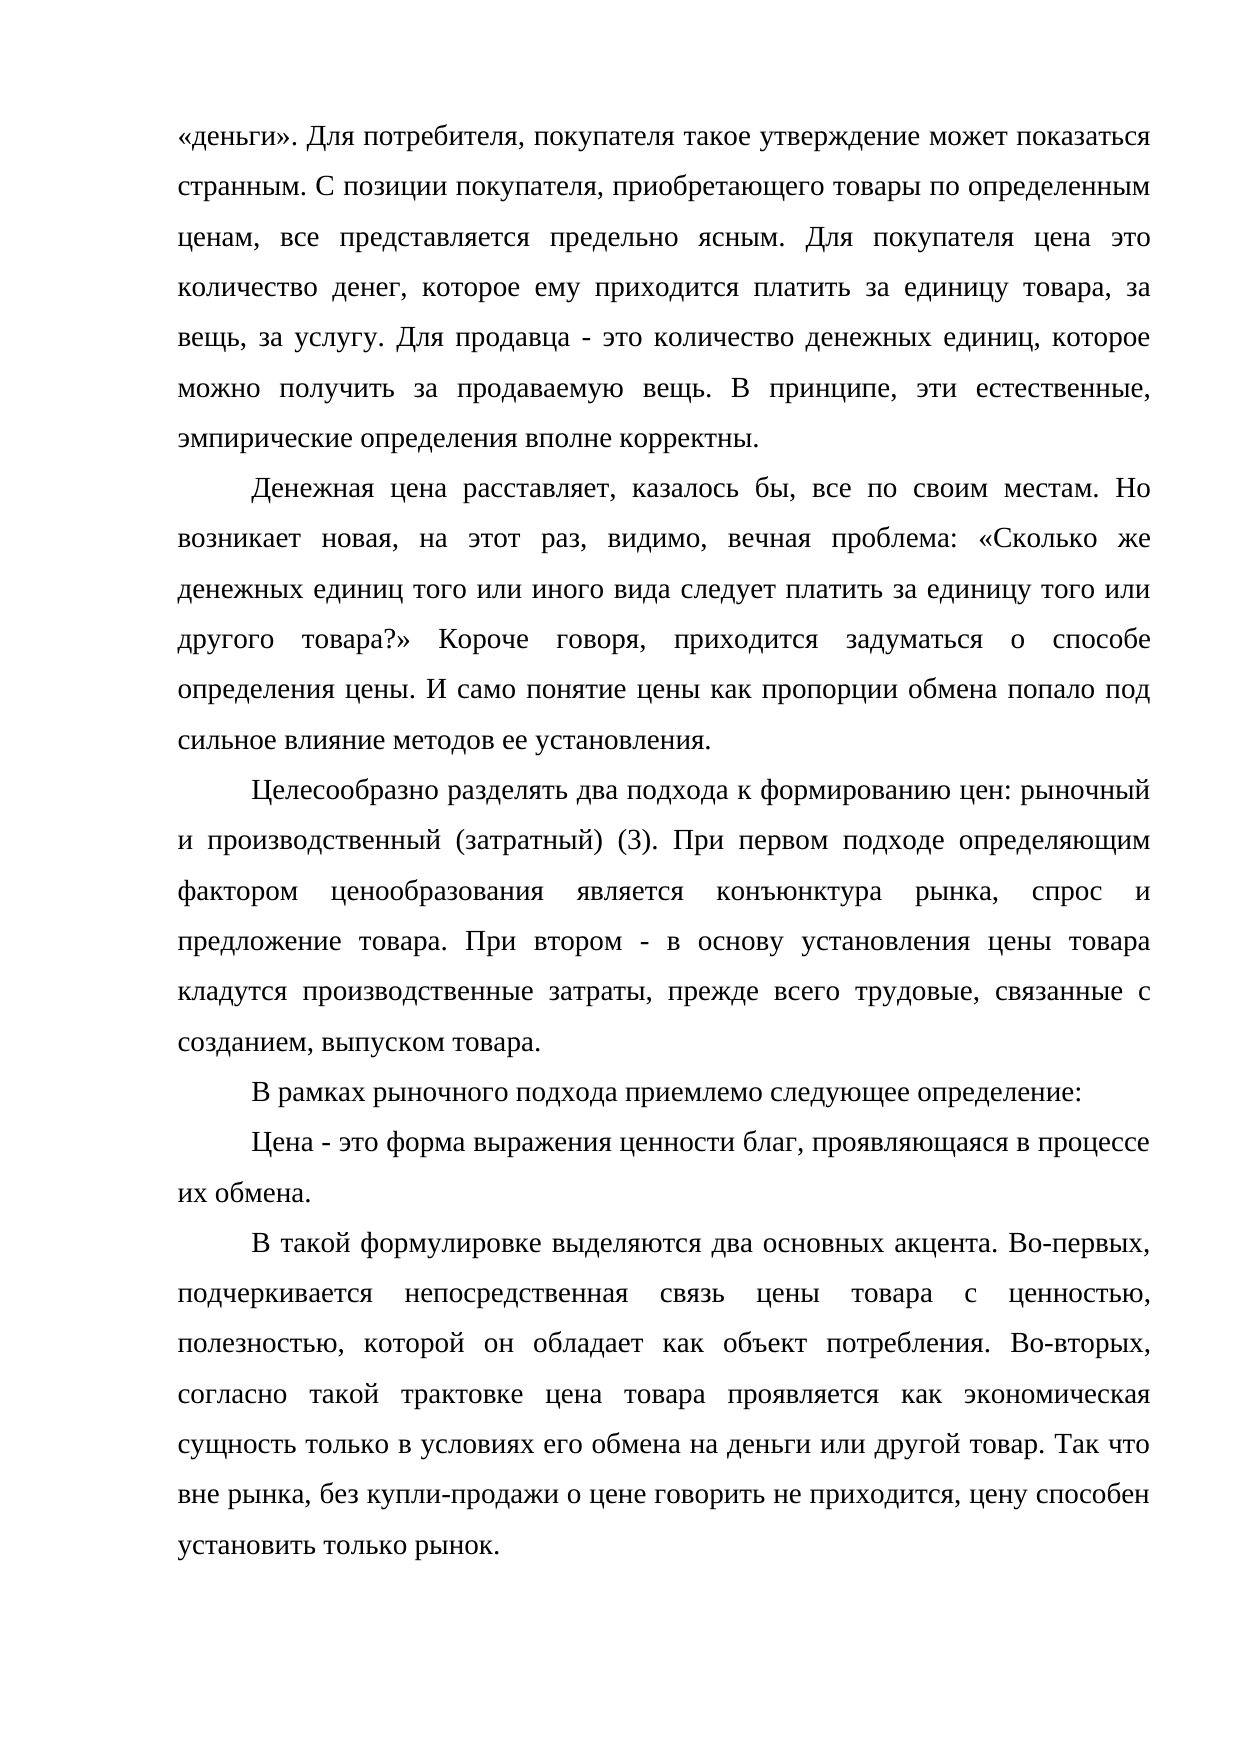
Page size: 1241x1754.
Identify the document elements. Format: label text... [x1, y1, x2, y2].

text Денежная цена расставляет, казалось бы, все по своим местам. Но возникает новая, на этот раз, видимо, вечная проблема: «Сколько же денежных единиц того или иного вида следует платить за единицу того или другого товара?» Короче говоря, приходится задуматься о способе определения цены. И само понятие цены как пропорции обмена попало под сильное влияние методов ее установления. [177, 470, 1152, 755]
text Цена - это форма выражения ценности благ, проявляющаяся в процессе их обмена. [177, 1124, 1152, 1208]
text В рамках рыночного подхода приемлемо следующее определение: [177, 1074, 1152, 1108]
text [177, 118, 1152, 453]
text В такой формулировке выделяются два основных акцента. Во-первых, подчеркивается непосредственная связь цены товара с ценностью, полезностью, которой он обладает как объект потребления. Во-вторых, согласно такой трактовке цена товара проявляется как экономическая сущность только в условиях его обмена на деньги или другой товар. Так что вне рынка, без купли-продажи о цене говорить не приходится, цену способен установить только рынок. [177, 1225, 1152, 1560]
text Целесообразно разделять два подхода к формированию цен: рыночный и производственный (затратный) (3). При первом подходе определяющим фактором ценообразования является конъюнктура рынка, спрос и предложение товара. При втором - в основу установления цены товара кладутся производственные затраты, прежде всего трудовые, связанные с созданием, выпуском товара. [177, 772, 1152, 1057]
